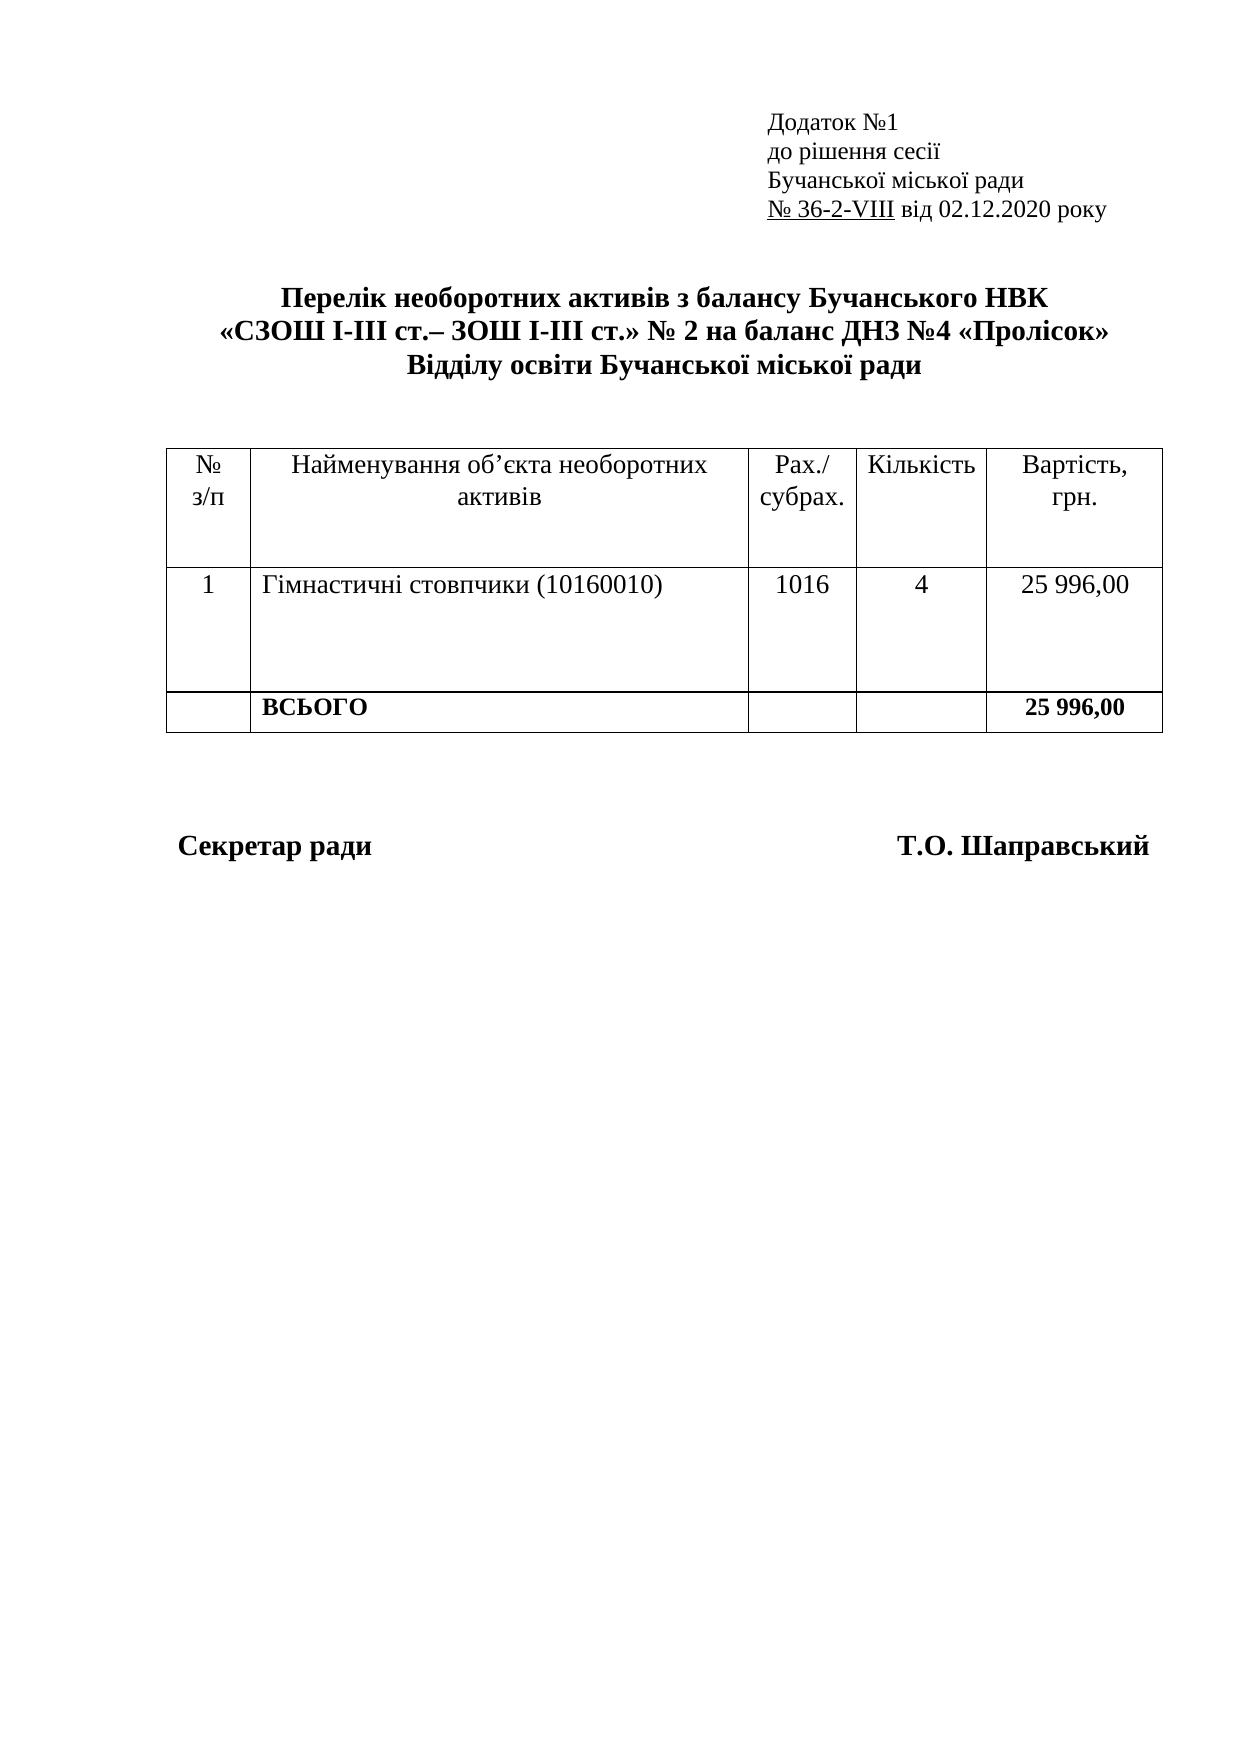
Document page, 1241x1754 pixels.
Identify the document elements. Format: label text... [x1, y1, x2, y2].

text «СЗОШ І-ІІІ ст.– ЗОШ І-ІІІ ст.» № 2 на баланс ДНЗ №4 «Пролісок» Відділу освіти Бучанської міської ради [177, 313, 1152, 381]
text Секретар ради Т.О. Шаправський [177, 828, 1167, 862]
table_cell 1016 [749, 568, 856, 691]
table_cell [749, 693, 856, 732]
table_cell [857, 693, 986, 732]
table_cell [167, 693, 250, 732]
text Бучанської міської ради [767, 165, 1152, 194]
table_cell ВСЬОГО [251, 693, 748, 732]
table_header Вартість, грн. [987, 449, 1162, 567]
table_cell 4 [857, 568, 986, 691]
table_cell 25 996,00 [987, 693, 1162, 732]
table_header Рах./ субрах. [749, 449, 856, 567]
table_header Найменування об’єкта необоротних активів [251, 449, 748, 567]
text № 36-2-VIІI від 02.12.2020 року [767, 194, 1152, 222]
text до рішення сесії [767, 136, 1152, 165]
text Перелік необоротних активів з балансу Бучанського НВК [177, 280, 1152, 313]
table_header Кількість [857, 449, 986, 567]
table_cell 25 996,00 [987, 568, 1162, 691]
table_cell 1 [167, 568, 250, 691]
table_cell Гімнастичні стовпчики (10160010) [251, 568, 748, 691]
text Додаток №1 [767, 107, 1152, 136]
table_header № з/п [167, 449, 250, 567]
